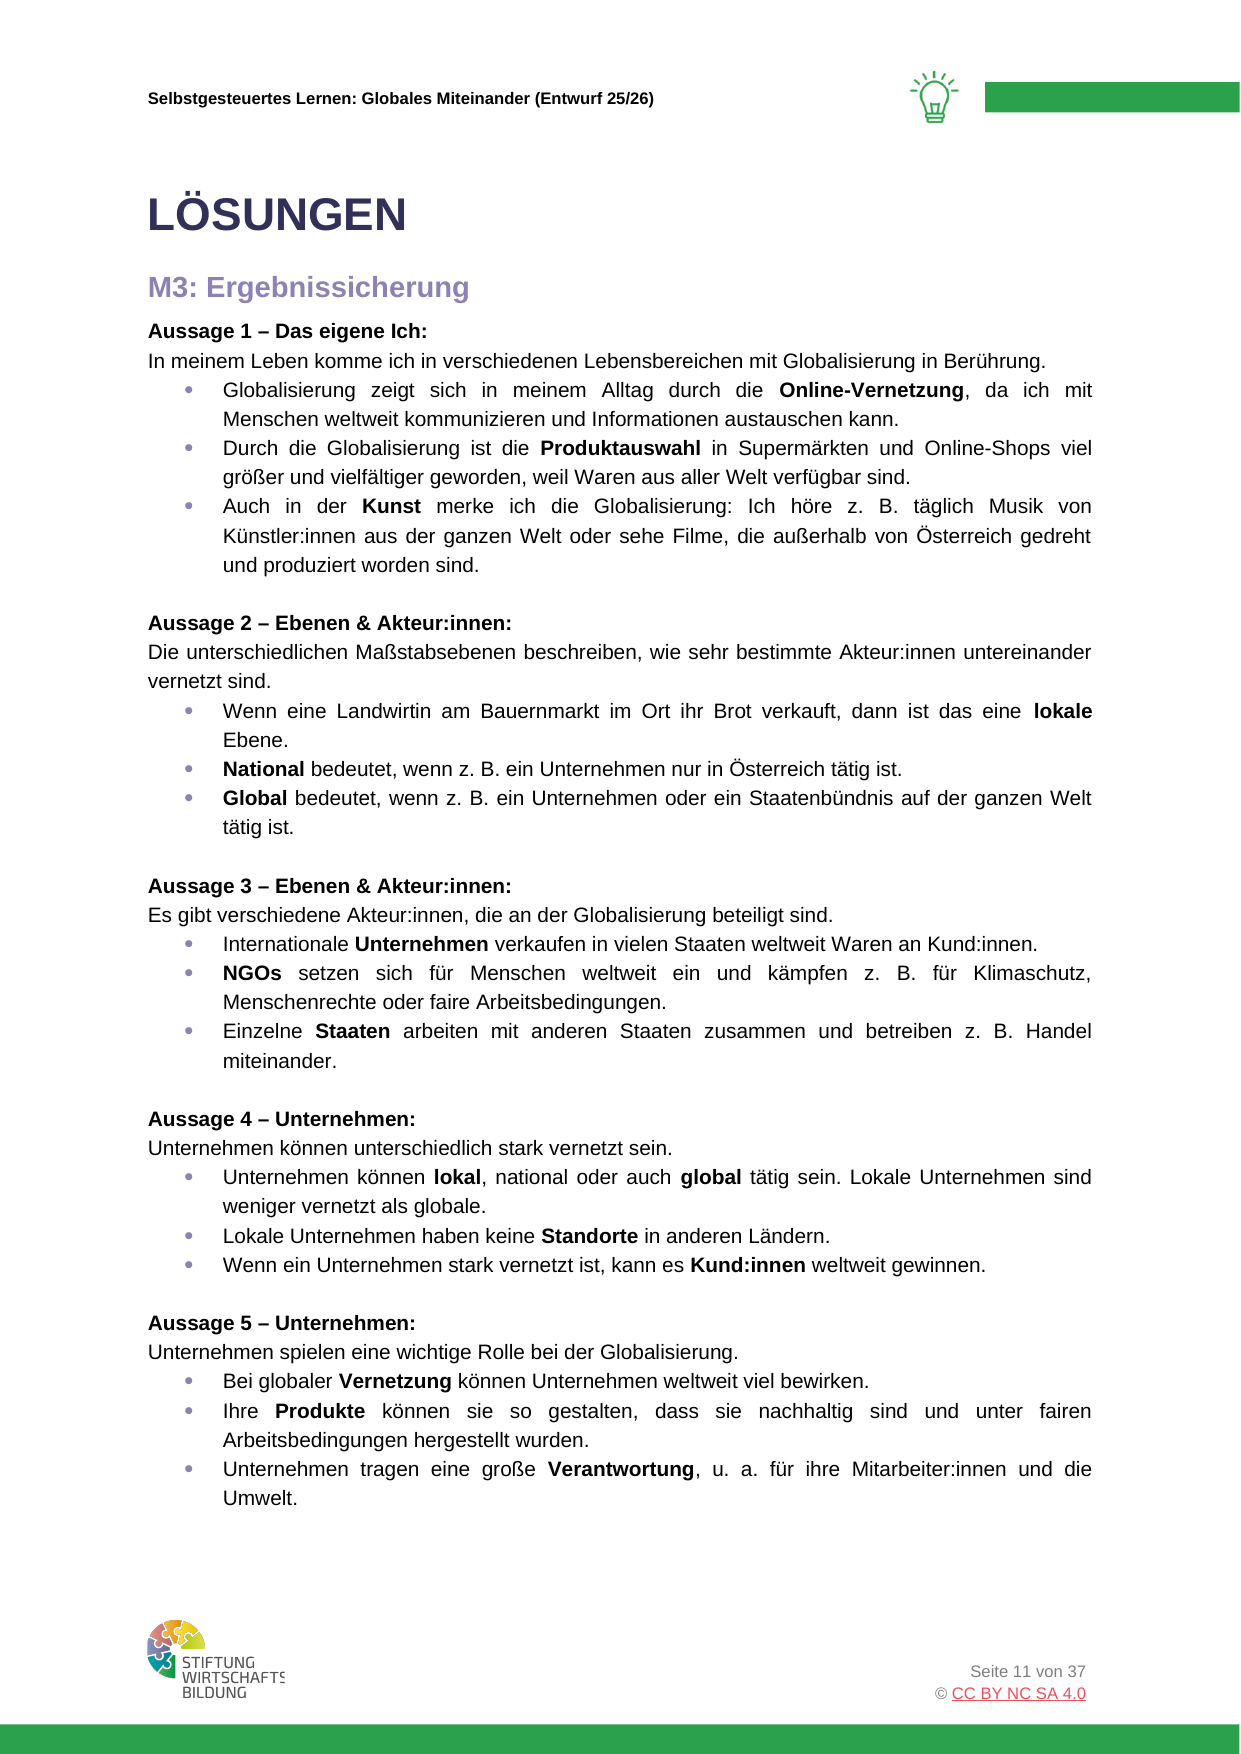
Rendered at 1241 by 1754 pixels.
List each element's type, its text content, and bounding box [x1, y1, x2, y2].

list Durch die Globalisierung ist die Produktauswahl in Supermärkten und Online-Shops viel größer und vielfältiger geworden, weil Waren aus aller Welt verfügbar sind. [185, 432, 1093, 491]
list Wenn eine Landwirtin am Bauernmarkt im Ort ihr Brot verkauft, dann ist das eine lokale Ebene. [185, 695, 1093, 753]
subtitle M3: Ergebnissicherung [148, 269, 1093, 303]
picture [907, 69, 961, 124]
text Aussage 1 – Das eigene Ich: [148, 316, 1093, 345]
list Einzelne Staaten arbeiten mit anderen Staaten zusammen und betreiben z. B. Handel miteinander. [185, 1016, 1093, 1074]
list Internationale Unternehmen verkaufen in vielen Staaten weltweit Waren an Kund:innen. [185, 928, 1093, 957]
list Lokale Unternehmen haben keine Standorte in anderen Ländern. [185, 1220, 1093, 1249]
text Aussage 4 – Unternehmen: [148, 1103, 1093, 1132]
text Aussage 3 – Ebenen & Akteur:innen: [148, 870, 1093, 899]
picture [147, 1619, 285, 1699]
text Es gibt verschiedene Akteur:innen, die an der Globalisierung beteiligt sind. [148, 899, 1093, 928]
text Aussage 2 – Ebenen & Akteur:innen: [148, 607, 1093, 636]
list Wenn ein Unternehmen stark vernetzt ist, kann es Kund:innen weltweit gewinnen. [185, 1249, 1093, 1278]
text Aussage 5 – Unternehmen: [148, 1307, 1093, 1336]
list Auch in der Kunst merke ich die Globalisierung: Ich höre z. B. täglich Musik von Künstler:innen aus der ganzen Welt oder sehe Filme, die außerhalb von Österreich gedreht und produziert worden sind. [185, 491, 1093, 578]
list Global bedeutet, wenn z. B. ein Unternehmen oder ein Staatenbündnis auf der ganzen Welt tätig ist. [185, 782, 1093, 841]
text Unternehmen spielen eine wichtige Rolle bei der Globalisierung. [148, 1336, 1093, 1366]
list Unternehmen können lokal, national oder auch global tätig sein. Lokale Unternehmen sind weniger vernetzt als globale. [185, 1161, 1093, 1220]
list Bei globaler Vernetzung können Unternehmen weltweit viel bewirken. [185, 1366, 1093, 1395]
list National bedeutet, wenn z. B. ein Unternehmen nur in Österreich tätig ist. [185, 753, 1093, 782]
list NGOs setzen sich für Menschen weltweit ein und kämpfen z. B. für Klimaschutz, Menschenrechte oder faire Arbeitsbedingungen. [185, 957, 1093, 1016]
text Unternehmen können unterschiedlich stark vernetzt sein. [148, 1132, 1093, 1161]
list Ihre Produkte können sie so gestalten, dass sie nachhaltig sind und unter fairen Arbeitsbedingungen hergestellt wurden. [185, 1395, 1093, 1453]
subtitle Lösungen [148, 188, 1093, 240]
list Unternehmen tragen eine große Verantwortung, u. a. für ihre Mitarbeiter:innen und die Umwelt. [185, 1453, 1093, 1511]
list Globalisierung zeigt sich in meinem Alltag durch die Online-Vernetzung, da ich mit Menschen weltweit kommunizieren und Informationen austauschen kann. [185, 374, 1093, 432]
text In meinem Leben komme ich in verschiedenen Lebensbereichen mit Globalisierung in Berührung. [148, 345, 1093, 374]
text Die unterschiedlichen Maßstabsebenen beschreiben, wie sehr bestimmte Akteur:innen untereinander vernetzt sind. [148, 636, 1093, 695]
